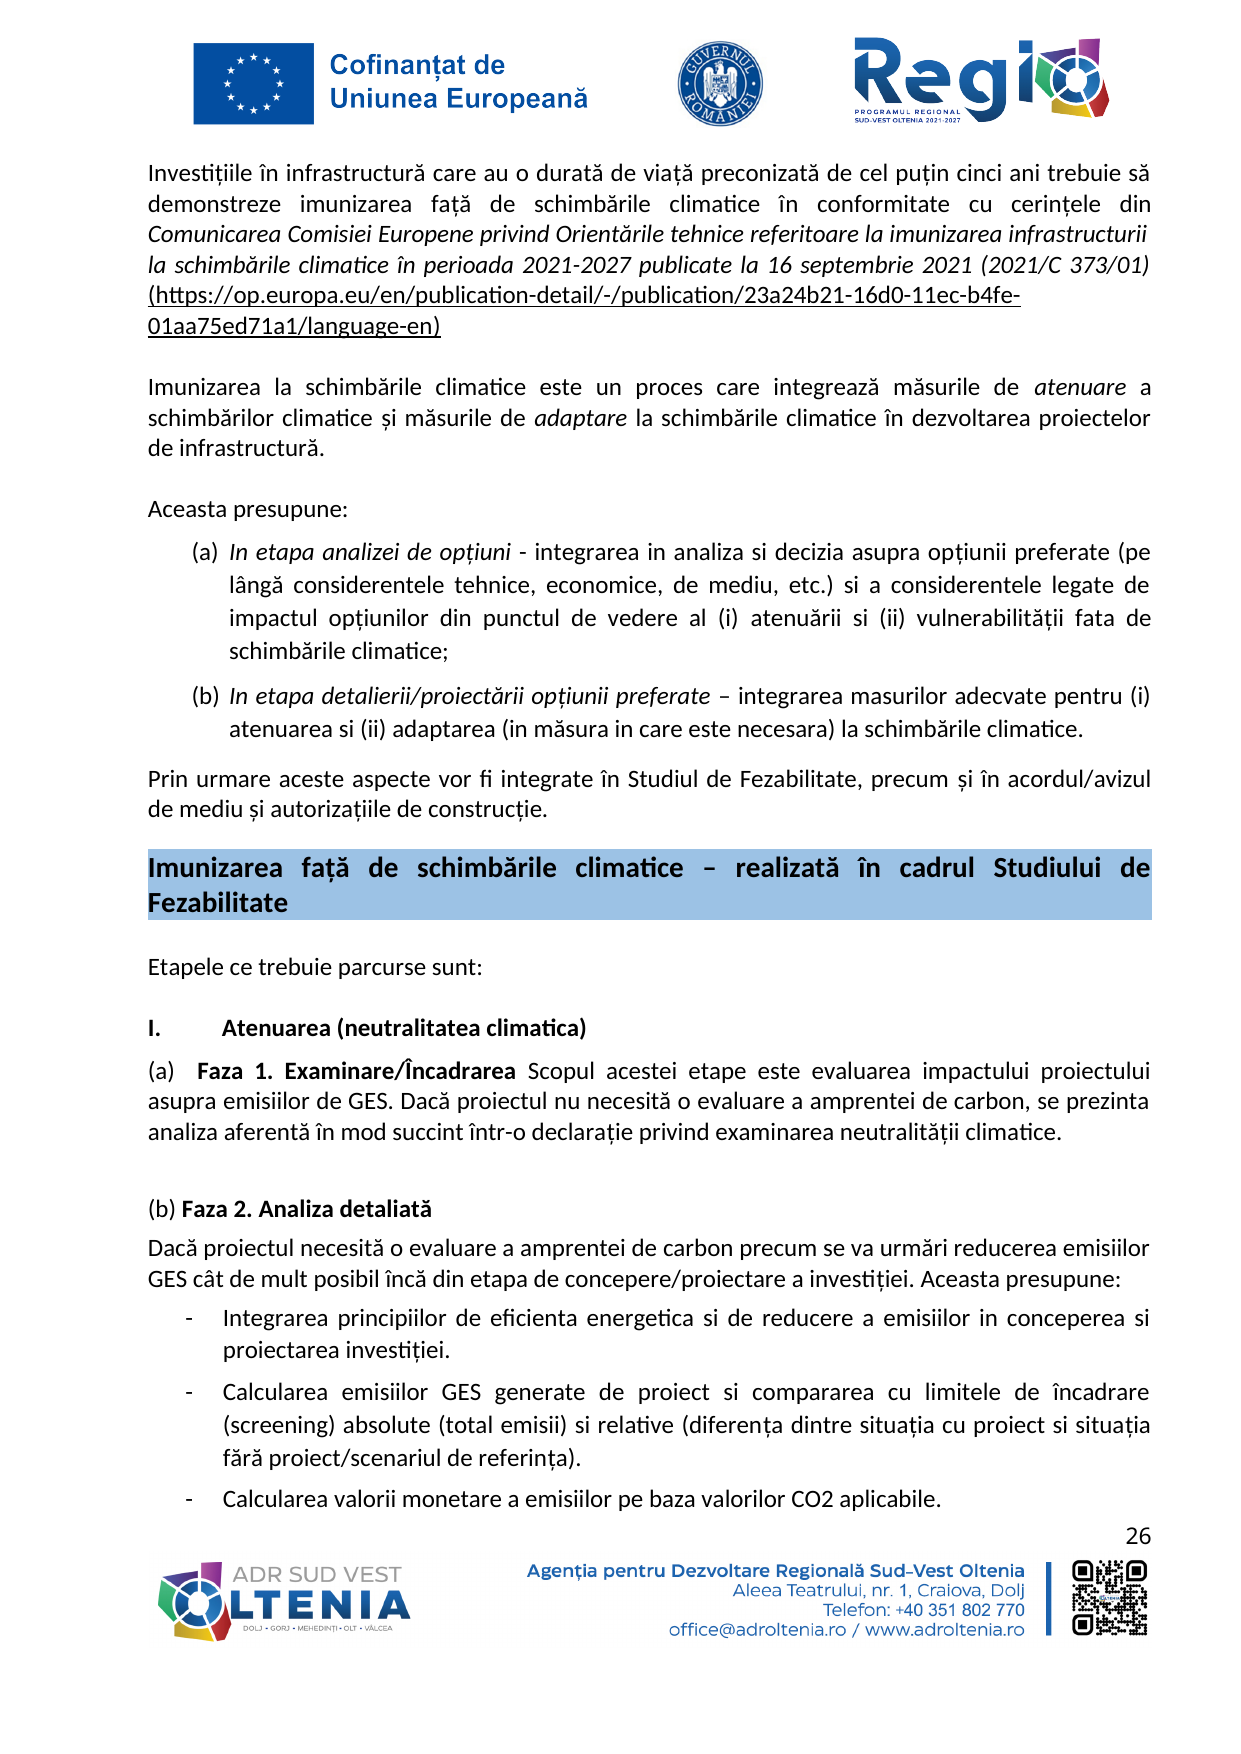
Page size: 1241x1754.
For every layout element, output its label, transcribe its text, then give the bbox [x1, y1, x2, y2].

text Imunizarea față de schimbările climatice – realizată în cadrul Studiului de Fezabilitate [148, 849, 1152, 920]
text Imunizarea la schimbările climatice este un proces care integrează măsurile de atenuare a schimbărilor climatice și măsurile de adaptare la schimbările climatice în dezvoltarea proiectelor de infrastructură. [148, 371, 1152, 463]
list In etapa detalierii/proiectării opțiunii preferate – integrarea masurilor adecvate pentru (i) atenuarea si (ii) adaptarea (in măsura in care este necesara) la schimbările climatice. [191, 680, 1152, 744]
picture [188, 38, 590, 128]
text Prin urmare aceste aspecte vor fi integrate în Studiul de Fezabilitate, precum și în acordul/avizul de mediu și autorizațiile de construcție. [148, 763, 1152, 824]
text Investițiile în infrastructură care au o durată de viață preconizată de cel puțin cinci ani trebuie să demonstreze imunizarea față de schimbările climatice în conformitate cu cerințele din Comunicarea Comisiei Europene privind Orientările tehnice referitoare la imunizarea infrastructurii la schimbările climatice în perioada 2021-2027 publicate la 16 septembrie 2021 (2021/C 373/01) (https://op.europa.eu/en/publication-detail/-/publication/23a24b21-16d0-11ec-b4fe-01aa75ed71a1/language-en) [148, 157, 1152, 341]
list In etapa analizei de opțiuni - integrarea in analiza si decizia asupra opțiunii preferate (pe lângă considerentele tehnice, economice, de mediu, etc.) si a considerentele legate de impactul opțiunilor din punctul de vedere al (i) atenuării si (ii) vulnerabilității fata de schimbările climatice; [191, 536, 1152, 666]
list Integrarea principiilor de eficienta energetica si de reducere a emisiilor in conceperea si proiectarea investiției. [185, 1302, 1152, 1365]
list Calcularea emisiilor GES generate de proiect si compararea cu limitele de încadrare (screening) absolute (total emisii) si relative (diferența dintre situația cu proiect si situația fără proiect/scenariul de referința). [185, 1376, 1152, 1472]
text Etapele ce trebuie parcurse sunt: [148, 951, 1152, 981]
text Aceasta presupune: [148, 493, 1152, 524]
picture [852, 36, 1111, 126]
text I. Atenuarea (neutralitatea climatica) [148, 1012, 1152, 1042]
list Calcularea valorii monetare a emisiilor pe baza valorilor CO2 aplicabile. [185, 1483, 1152, 1513]
text (a) Faza 1. Examinare/Încadrarea Scopul acestei etape este evaluarea impactului proiectului asupra emisiilor de GES. Dacă proiectul nu necesită o evaluare a amprentei de carbon, se prezinta analiza aferentă în mod succint într-o declarație privind examinarea neutralității climatice. [148, 1055, 1152, 1146]
text (b) Faza 2. Analiza detaliată [148, 1193, 1152, 1224]
picture [674, 39, 768, 128]
text Dacă proiectul necesită o evaluare a amprentei de carbon precum se va urmări reducerea emisiilor GES cât de mult posibil încă din etapa de concepere/proiectare a investiției. Aceasta presupune: [148, 1232, 1152, 1293]
picture [148, 1551, 1152, 1648]
